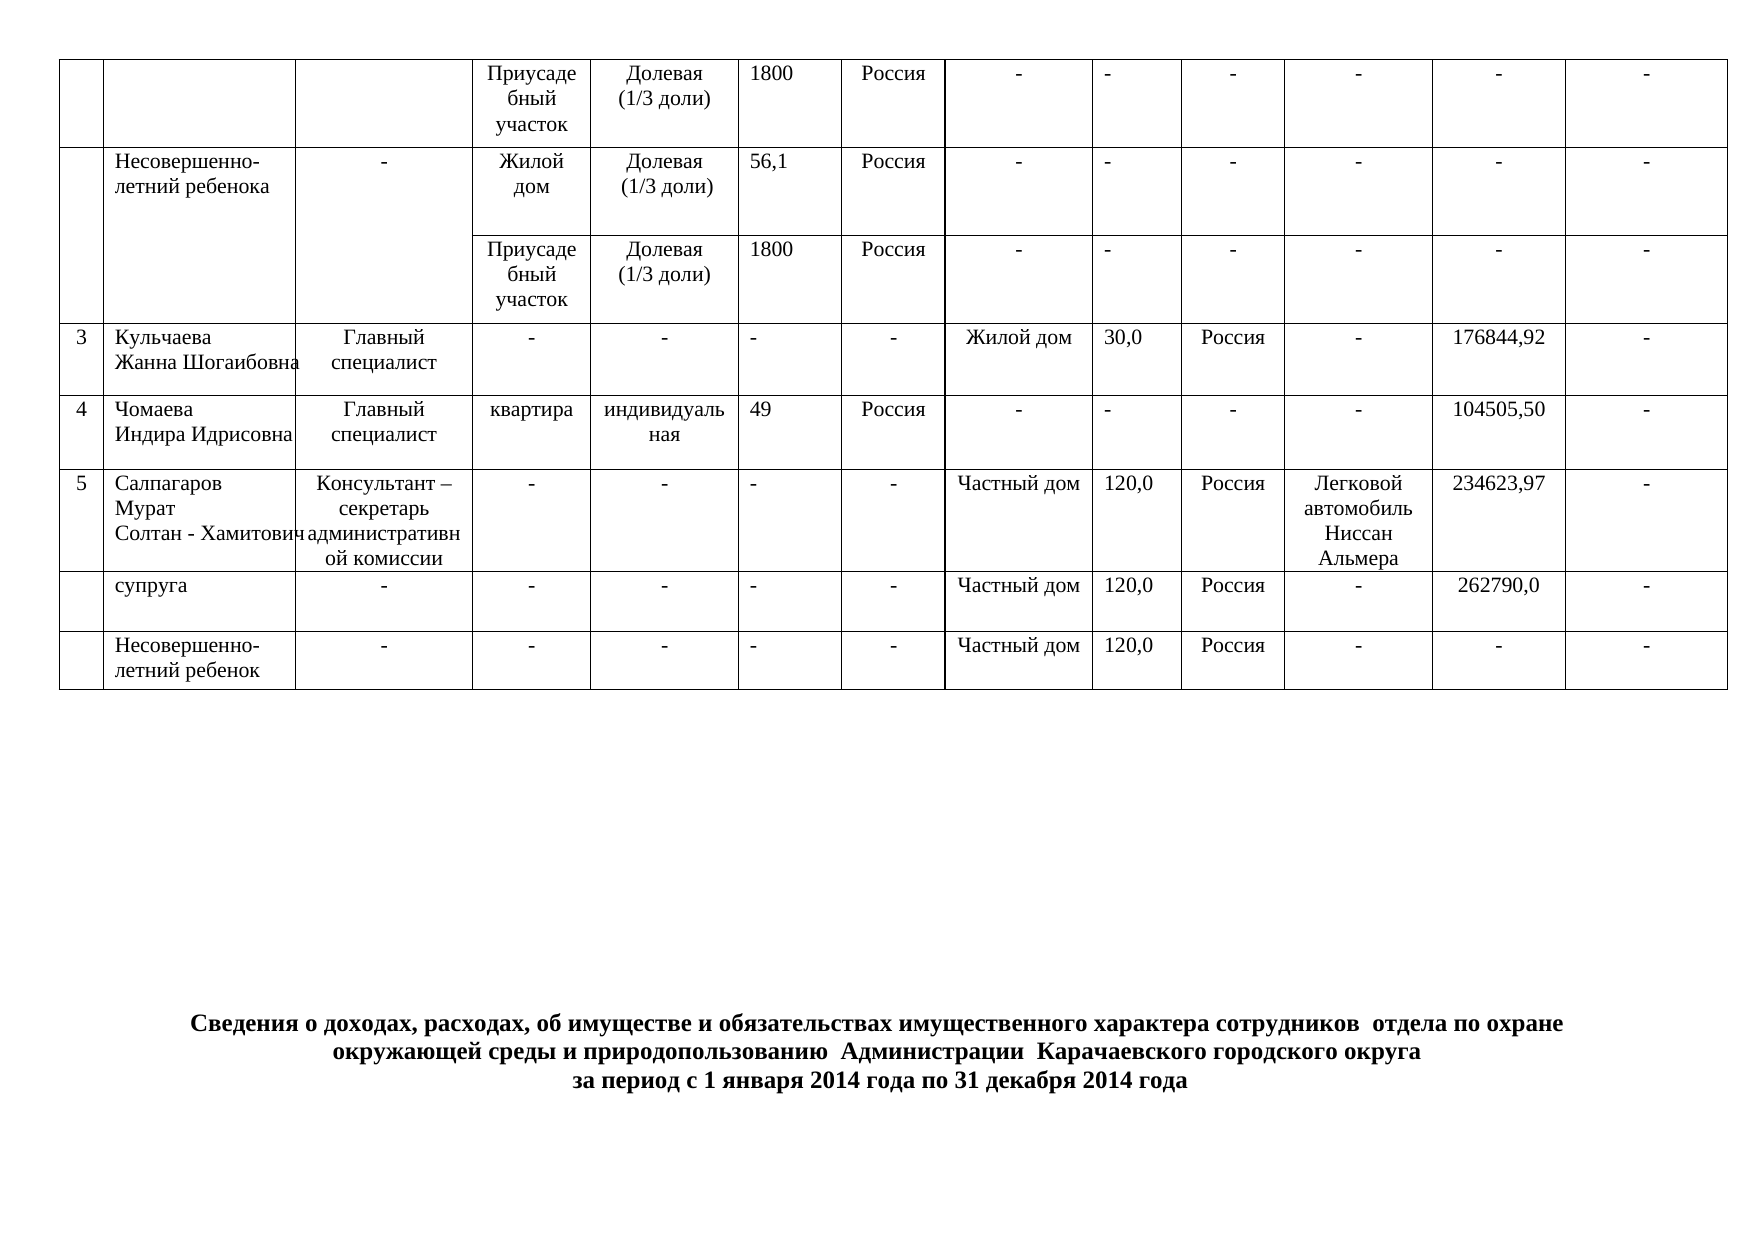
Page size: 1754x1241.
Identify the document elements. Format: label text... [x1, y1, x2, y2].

table_cell - [946, 148, 1092, 235]
table_cell - [946, 396, 1092, 469]
table_cell - [842, 572, 944, 631]
table_cell - [1285, 572, 1432, 631]
table_cell Чомаева Индира Идрисовна [104, 396, 295, 469]
table_cell - [1566, 148, 1727, 235]
table_cell - [591, 324, 738, 394]
table_cell - [1566, 572, 1727, 631]
table_cell Приусадебный участок [473, 60, 590, 147]
table_cell - [739, 632, 841, 688]
table_cell [60, 148, 103, 323]
table_cell - [1285, 60, 1432, 147]
table_cell - [1285, 324, 1432, 394]
table_cell - [1566, 236, 1727, 323]
table_cell квартира [473, 396, 590, 469]
table_cell Долевая (1/3 доли) [591, 236, 738, 323]
table_cell индивидуальная [591, 396, 738, 469]
table_cell 120,0 [1093, 632, 1181, 688]
table_cell - [1433, 60, 1565, 147]
table_cell 5 [60, 470, 103, 571]
table_cell - [739, 470, 841, 571]
table_cell - [473, 470, 590, 571]
table_cell - [1093, 396, 1181, 469]
table_cell Россия [842, 236, 944, 323]
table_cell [104, 60, 295, 147]
table_cell - [1182, 148, 1284, 235]
table_cell - [946, 236, 1092, 323]
table_cell - [1093, 148, 1181, 235]
table_cell 3 [60, 324, 103, 394]
table_cell 120,0 [1093, 470, 1181, 571]
table_cell Россия [1182, 572, 1284, 631]
table_cell - [296, 632, 472, 688]
table_cell - [1285, 148, 1432, 235]
table_cell - [1093, 236, 1181, 323]
table_cell Долевая (1/3 доли) [591, 148, 738, 235]
table_cell - [1093, 60, 1181, 147]
table_cell Россия [1182, 632, 1284, 688]
table_cell [60, 60, 103, 147]
table_cell Приусадебный участок [473, 236, 590, 323]
table_cell - [1566, 60, 1727, 147]
table_cell - [473, 572, 590, 631]
table_cell - [842, 470, 944, 571]
table_cell - [1566, 632, 1727, 688]
table_cell Жилой дом [946, 324, 1092, 394]
table_cell Жилой дом [473, 148, 590, 235]
table_cell - [591, 470, 738, 571]
table_cell 49 [739, 396, 841, 469]
table_cell - [591, 572, 738, 631]
table_cell - [1182, 236, 1284, 323]
table_cell [60, 572, 103, 631]
table_cell - [473, 324, 590, 394]
table_cell Несовершенно-летний ребенок [104, 632, 295, 688]
table_cell 4 [60, 396, 103, 469]
table_cell - [1566, 396, 1727, 469]
table_cell 234623,97 [1433, 470, 1565, 571]
table_cell - [1285, 632, 1432, 688]
table_cell Главный специалист [296, 396, 472, 469]
table_cell 120,0 [1093, 572, 1181, 631]
table_cell - [1433, 148, 1565, 235]
table_cell 104505,50 [1433, 396, 1565, 469]
table_cell Салпагаров Мурат Солтан - Хамитович [104, 470, 295, 571]
table_cell - [1285, 396, 1432, 469]
table_cell Россия [1182, 470, 1284, 571]
table_cell - [591, 632, 738, 688]
table_cell 56,1 [739, 148, 841, 235]
table_cell 262790,0 [1433, 572, 1565, 631]
table_cell - [1285, 236, 1432, 323]
table_cell - [1182, 60, 1284, 147]
table_cell - [296, 572, 472, 631]
table_cell 176844,92 [1433, 324, 1565, 394]
table_cell Россия [842, 396, 944, 469]
table_cell Несовершенно-летний ребенока [104, 148, 295, 323]
table_cell - [296, 60, 472, 147]
text за период с 1 января 2014 года по 31 декабря 2014 года [118, 1065, 1636, 1094]
table_cell - [1433, 632, 1565, 688]
table_cell - [739, 324, 841, 394]
table_cell - [1566, 324, 1727, 394]
table_cell Главный специалист [296, 324, 472, 394]
table_cell Частный дом [946, 572, 1092, 631]
table_cell Кульчаева Жанна Шогаибовна [104, 324, 295, 394]
table_cell Частный дом [946, 632, 1092, 688]
table_cell - [946, 60, 1092, 147]
table_cell - [296, 148, 472, 323]
table_cell Консультант – секретарь административной комиссии [296, 470, 472, 571]
table_cell - [1433, 236, 1565, 323]
table_cell - [739, 572, 841, 631]
table_cell Россия [842, 148, 944, 235]
table_cell Частный дом [946, 470, 1092, 571]
table_cell 30,0 [1093, 324, 1181, 394]
table_cell - [1566, 470, 1727, 571]
table_cell Россия [842, 60, 944, 147]
table_cell Россия [1182, 324, 1284, 394]
table_cell - [473, 632, 590, 688]
table_cell [60, 632, 103, 688]
table_cell 1800 [739, 60, 841, 147]
table_cell 1800 [739, 236, 841, 323]
table_cell - [842, 324, 944, 394]
table_cell Долевая (1/3 доли) [591, 60, 738, 147]
table_cell - [842, 632, 944, 688]
table_cell Легковой автомобиль Ниссан Альмера [1285, 470, 1432, 571]
table_cell супруга [104, 572, 295, 631]
text Сведения о доходах, расходах, об имуществе и обязательствах имущественного характера сотрудников отдела по охране окружающей среды и природопользованию Администрации Карачаевского городского округа [118, 1008, 1636, 1065]
table_cell - [1182, 396, 1284, 469]
